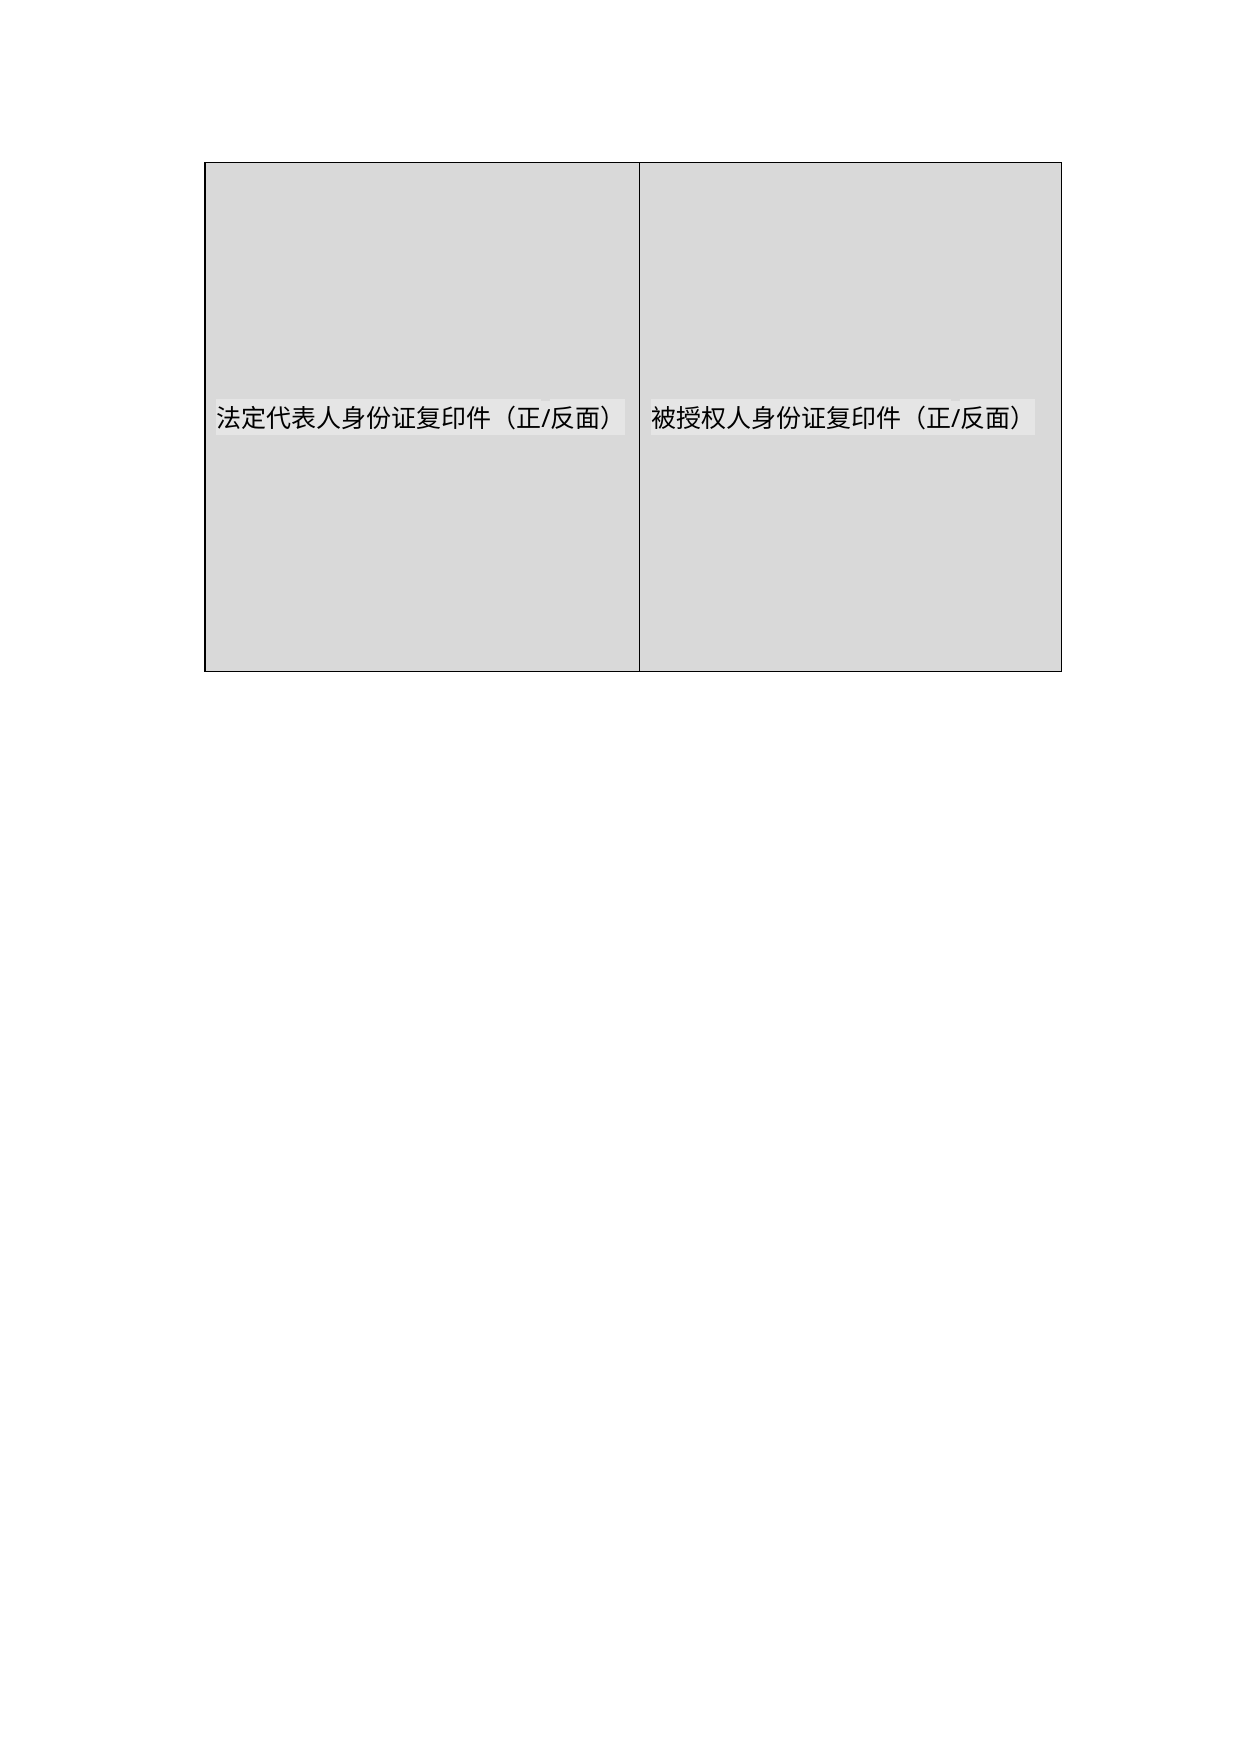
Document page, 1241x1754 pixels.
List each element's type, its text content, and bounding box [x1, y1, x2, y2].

table_header 法定代表人身份证复印件（正/反面） [206, 163, 639, 671]
table_header 被授权人身份证复印件（正/反面） [640, 163, 1061, 671]
